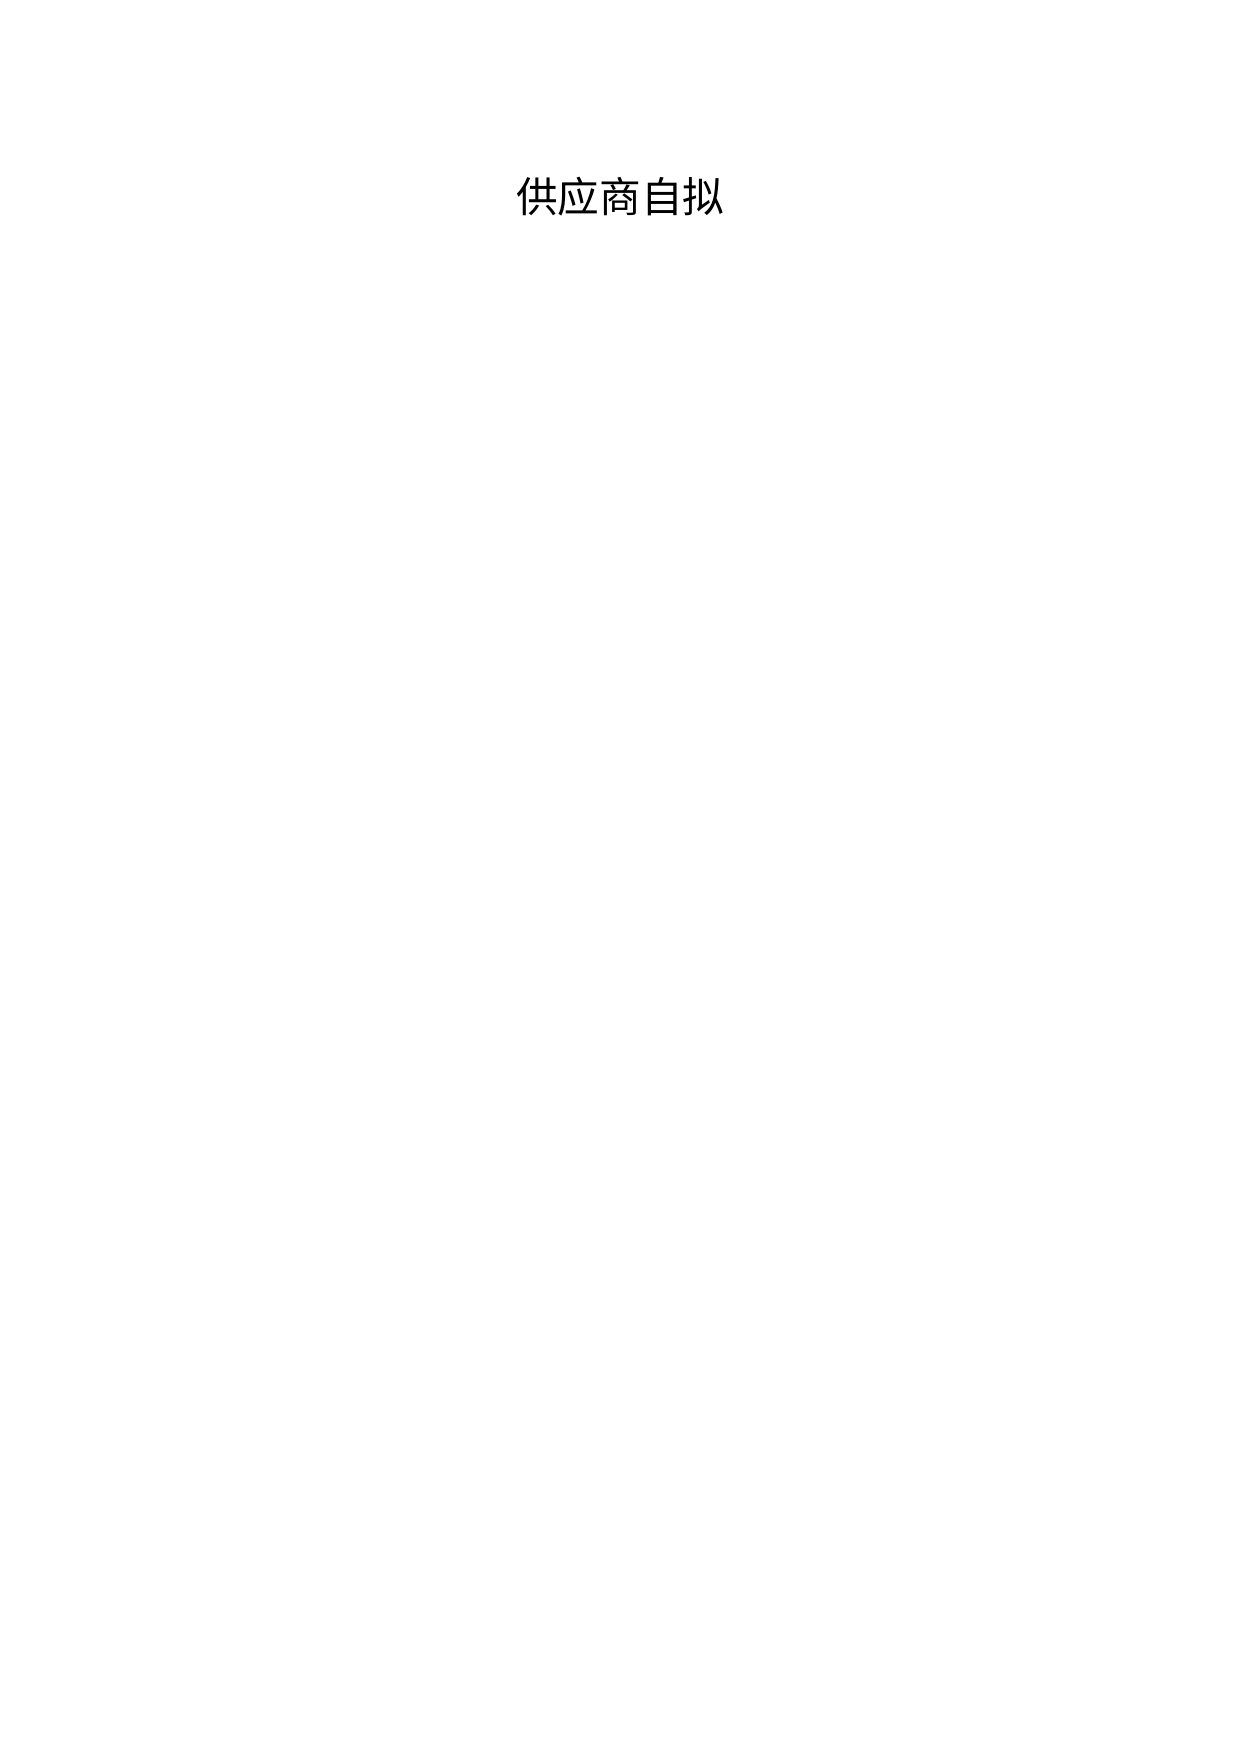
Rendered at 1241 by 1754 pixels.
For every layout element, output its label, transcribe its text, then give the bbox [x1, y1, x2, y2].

text 供应商自拟 [187, 162, 1053, 227]
